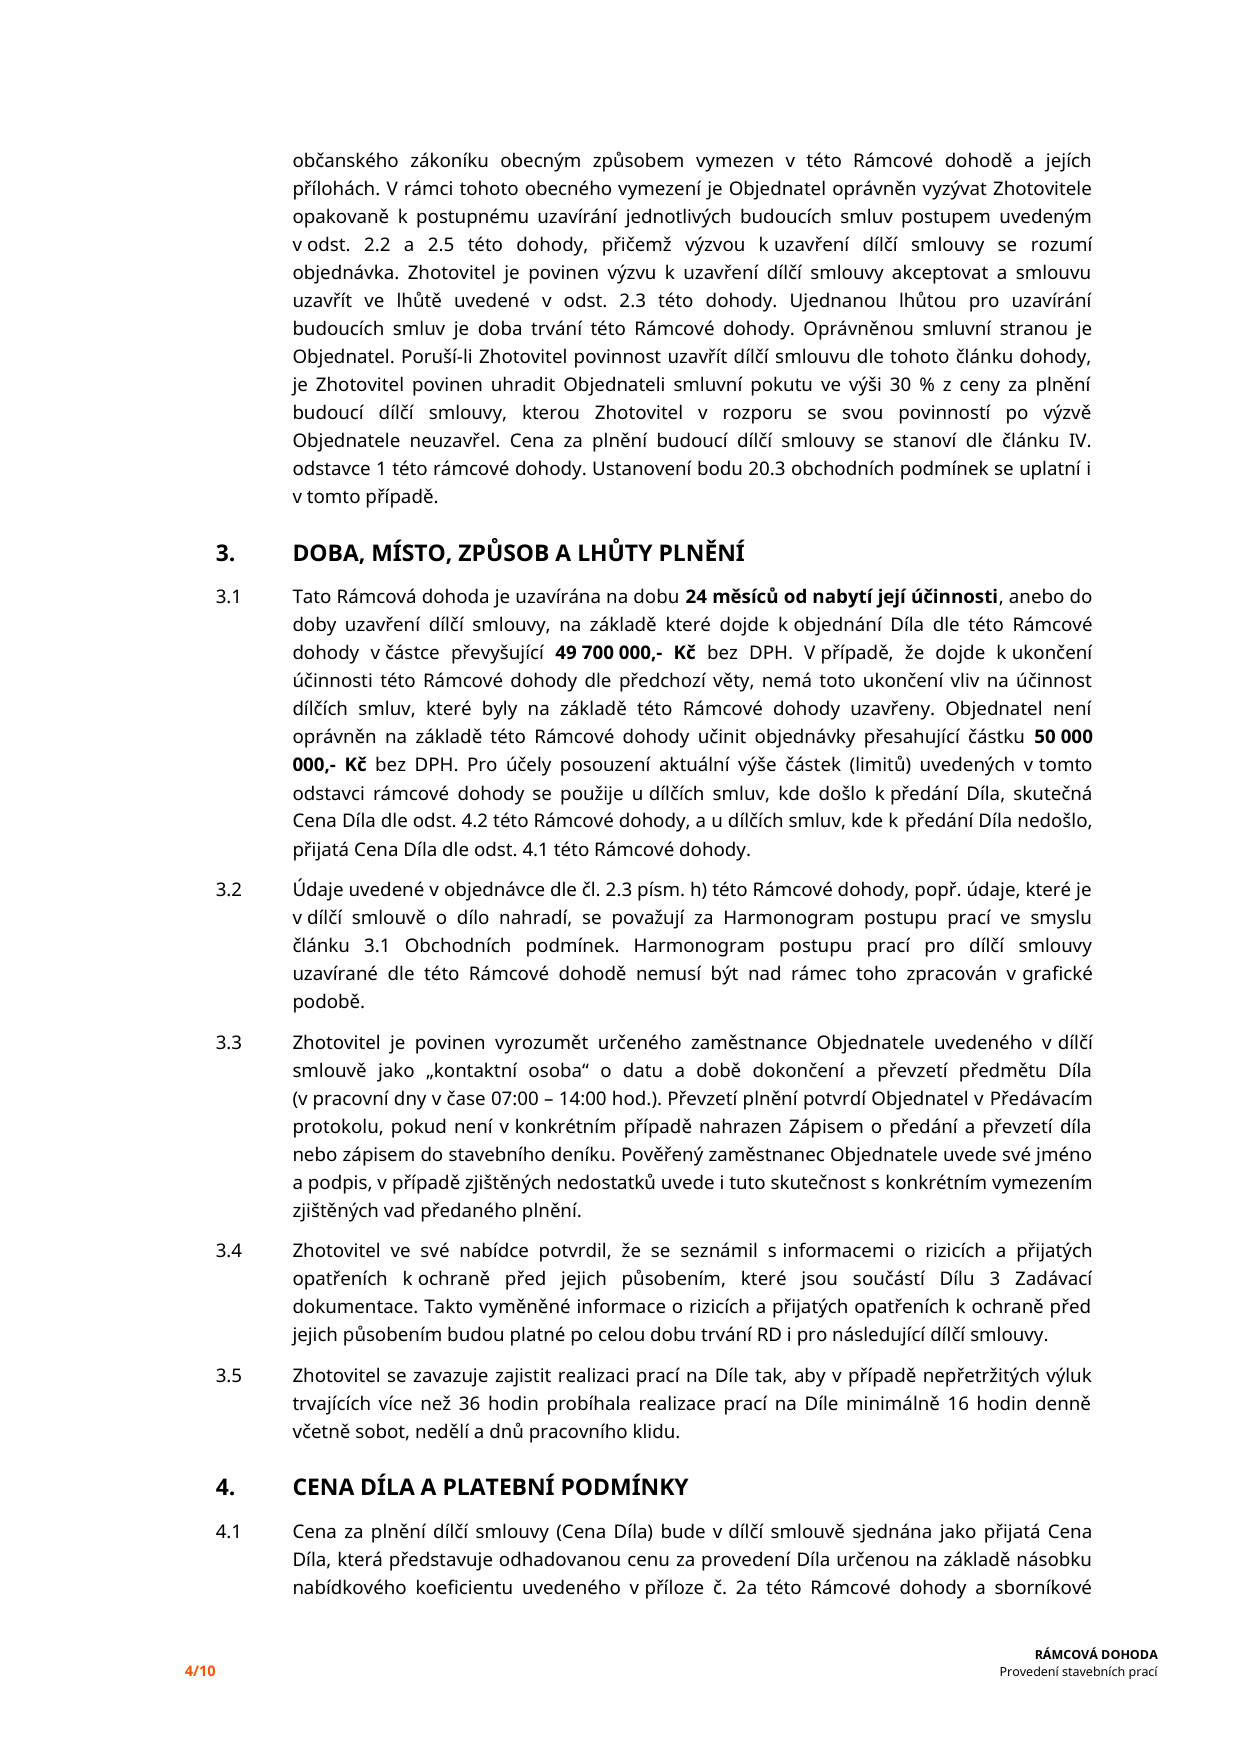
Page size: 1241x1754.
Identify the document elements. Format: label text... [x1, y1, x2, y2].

text Zhotovitel se zavazuje zajistit realizaci prací na Díle tak, aby v případě nepřetržitých výluk trvajících více než 36 hodin probíhala realizace prací na Díle minimálně 16 hodin denně včetně sobot, nedělí a dnů pracovního klidu. [216, 1362, 1093, 1444]
text Údaje uvedené v objednávce dle čl. 2.3 písm. h) této Rámcové dohody, popř. údaje, které je v dílčí smlouvě o dílo nahradí, se považují za Harmonogram postupu prací ve smyslu článku 3.1 Obchodních podmínek. Harmonogram postupu prací pro dílčí smlouvy uzavírané dle této Rámcové dohodě nemusí být nad rámec toho zpracován v grafické podobě. [216, 876, 1093, 1014]
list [216, 1518, 1093, 1600]
text Zhotovitel je povinen vyrozumět určeného zaměstnance Objednatele uvedeného v dílčí smlouvě jako „kontaktní osoba“ o datu a době dokončení a převzetí předmětu Díla (v pracovní dny v čase 07:00 – 14:00 hod.). Převzetí plnění potvrdí Objednatel v Předávacím protokolu, pokud není v konkrétním případě nahrazen Zápisem o předání a převzetí díla nebo zápisem do stavebního deníku. Pověřený zaměstnanec Objednatele uvede své jméno a podpis, v případě zjištěných nedostatků uvede i tuto skutečnost s konkrétním vymezením zjištěných vad předaného plnění. [216, 1029, 1093, 1223]
text Tato Rámcová dohoda je uzavírána na dobu 24 měsíců od nabytí její účinnosti, anebo do doby uzavření dílčí smlouvy, na základě které dojde k objednání Díla dle této Rámcové dohody v částce převyšující 49 700 000,- Kč bez DPH. V případě, že dojde k ukončení účinnosti této Rámcové dohody dle předchozí věty, nemá toto ukončení vliv na účinnost dílčích smluv, které byly na základě této Rámcové dohody uzavřeny. Objednatel není oprávněn na základě této Rámcové dohody učinit objednávky přesahující částku 50 000 000,- Kč bez DPH. Pro účely posouzení aktuální výše částek (limitů) uvedených v tomto odstavci rámcové dohody se použije u dílčích smluv, kde došlo k předání Díla, skutečná Cena Díla dle odst. 4.2 této Rámcové dohody, a u dílčích smluv, kde k předání Díla nedošlo, přijatá Cena Díla dle odst. 4.1 této Rámcové dohody. [216, 584, 1093, 861]
text DOBA, MÍSTO, ZPŮSOB A LHŮTY PLNĚNÍ [216, 537, 1093, 568]
text Zhotovitel ve své nabídce potvrdil, že se seznámil s informacemi o rizicích a přijatých opatřeních k ochraně před jejich působením, které jsou součástí Dílu 3 Zadávací dokumentace. Takto vyměněné informace o rizicích a přijatých opatřeních k ochraně před jejich působením budou platné po celou dobu trvání RD i pro následující dílčí smlouvy. [216, 1238, 1093, 1347]
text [216, 147, 1093, 509]
text CENA DÍLA A PLATEBNÍ PODMÍNKY [216, 1471, 1093, 1502]
